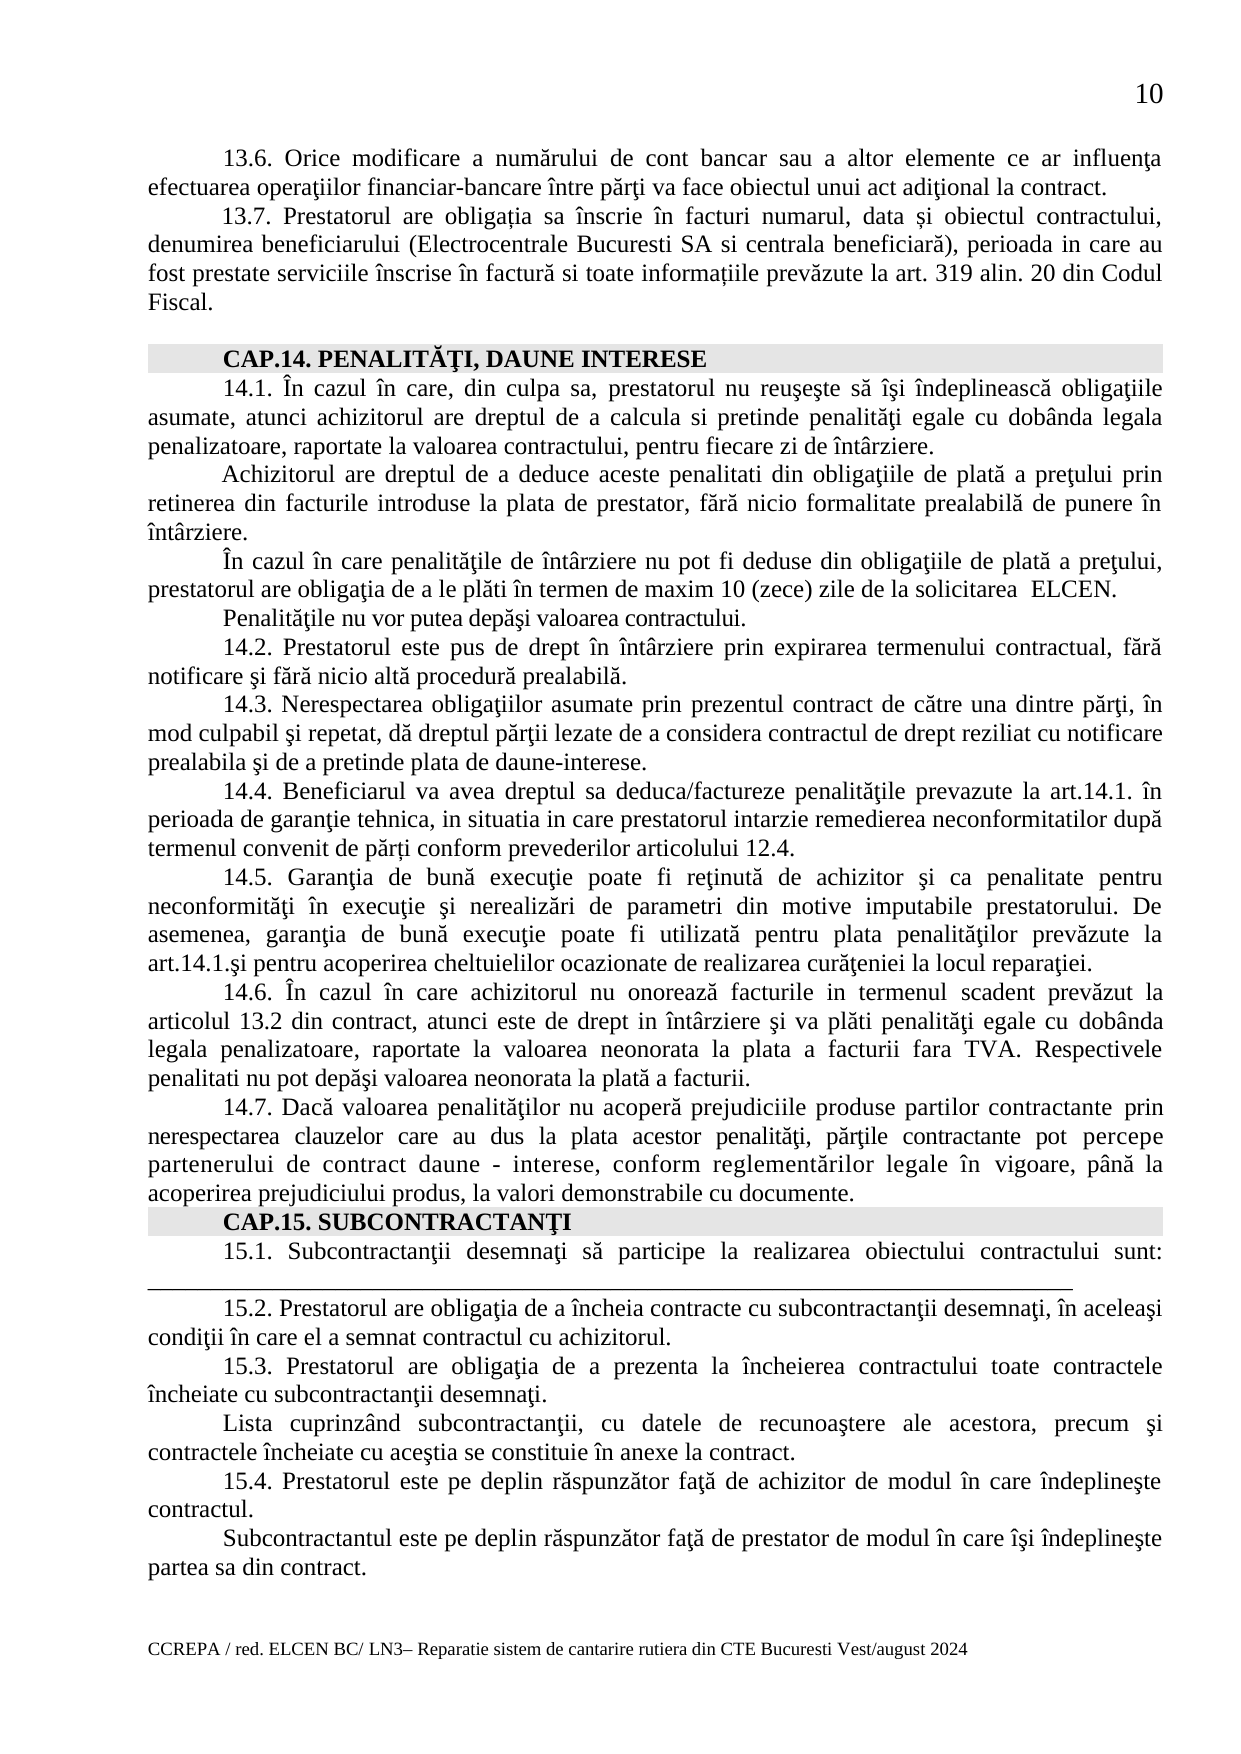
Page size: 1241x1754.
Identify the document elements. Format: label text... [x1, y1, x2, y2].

text 13.7. Prestatorul are obligația sa înscrie în facturi numarul, data și obiectul contractului, denumirea beneficiarului (Electrocentrale Bucuresti SA si centrala beneficiară), perioada in care au fost prestate serviciile înscrise în factură si toate informațiile prevăzute la art. 319 alin. 20 din Codul Fiscal. [148, 201, 1163, 316]
text 14.6. În cazul în care achizitorul nu onorează facturile in termenul scadent prevăzut la articolul 13.2 din contract, atunci este de drept in întârziere şi va plăti penalităţi egale cu dobânda legala penalizatoare, raportate la valoarea neonorata la plata a facturii fara TVA. Respectivele penalitati nu pot depăşi valoarea neonorata la plată a facturii. [148, 977, 1163, 1092]
list 14.4. Beneficiarul va avea dreptul sa deduca/factureze penalităţile prevazute la art.14.1. în perioada de garanţie tehnica, in situatia in care prestatorul intarzie remedierea neconformitatilor după termenul convenit de părți conform prevederilor articolului 12.4. [148, 776, 1163, 862]
text Penalităţile nu vor putea depăşi valoarea contractului. [148, 603, 1163, 632]
text În cazul în care penalităţile de întârziere nu pot fi deduse din obligaţiile de plată a preţului, prestatorul are obligaţia de a le plăti în termen de maxim 10 (zece) zile de la solicitarea ELCEN. [148, 546, 1163, 603]
text Lista cuprinzând subcontractanţii, cu datele de recunoaştere ale acestora, precum şi contractele încheiate cu aceştia se constituie în anexe la contract. [148, 1408, 1163, 1466]
text 14.3. Nerespectarea obligaţiilor asumate prin prezentul contract de către una dintre părţi, în mod culpabil şi repetat, dă dreptul părţii lezate de a considera contractul de drept reziliat cu notificare prealabila şi de a pretinde plata de daune-interese. [148, 689, 1163, 776]
subtitle CAP.14. PENALITĂŢI, DAUNE INTERESE [148, 344, 1163, 373]
text 13.6. Orice modificare a numărului de cont bancar sau a altor elemente ce ar influenţa efectuarea operaţiilor financiar-bancare între părţi va face obiectul unui act adiţional la contract. [148, 143, 1163, 201]
subtitle CAP.15. SUBCONTRACTANŢI [148, 1207, 1163, 1236]
text 14.5. Garanţia de bună execuţie poate fi reţinută de achizitor şi ca penalitate pentru neconformităţi în execuţie şi nerealizări de parametri din motive imputabile prestatorului. De asemenea, garanţia de bună execuţie poate fi utilizată pentru plata penalităţilor prevăzute la art.14.1.şi pentru acoperirea cheltuielilor ocazionate de realizarea curăţeniei la locul reparaţiei. [148, 862, 1163, 977]
text 14.7. Dacă valoarea penalităţilor nu acoperă prejudiciile produse partilor contractante prin nerespectarea clauzelor care au dus la plata acestor penalităţi, părţile contractante pot percepe partenerului de contract daune - interese, conform reglementărilor legale în vigoare, până la acoperirea prejudiciului produs, la valori demonstrabile cu documente. [148, 1092, 1163, 1207]
text 14.1. În cazul în care, din culpa sa, prestatorul nu reuşeşte să îşi îndeplinească obligaţiile asumate, atunci achizitorul are dreptul de a calcula si pretinde penalităţi egale cu dobânda legala penalizatoare, raportate la valoarea contractului, pentru fiecare zi de întârziere. [148, 373, 1163, 459]
text 15.2. Prestatorul are obligaţia de a încheia contracte cu subcontractanţii desemnaţi, în aceleaşi condiţii în care el a semnat contractul cu achizitorul. [148, 1293, 1163, 1351]
text 15.1. Subcontractanţii desemnaţi să participe la realizarea obiectului contractului sunt: __________________________________________________________________________ [148, 1236, 1163, 1293]
text Achizitorul are dreptul de a deduce aceste penalitati din obligaţiile de plată a preţului prin retinerea din facturile introduse la plata de prestator, fără nicio formalitate prealabilă de punere în întârziere. [148, 459, 1163, 546]
text 14.2. Prestatorul este pus de drept în întârziere prin expirarea termenului contractual, fără notificare şi fără nicio altă procedură prealabilă. [148, 632, 1163, 689]
text 15.3. Prestatorul are obligaţia de a prezenta la încheierea contractului toate contractele încheiate cu subcontractanţii desemnaţi. [148, 1351, 1163, 1408]
text 15.4. Prestatorul este pe deplin răspunzător faţă de achizitor de modul în care îndeplineşte contractul. [148, 1466, 1163, 1523]
text Subcontractantul este pe deplin răspunzător faţă de prestator de modul în care îşi îndeplineşte partea sa din contract. [148, 1523, 1163, 1581]
